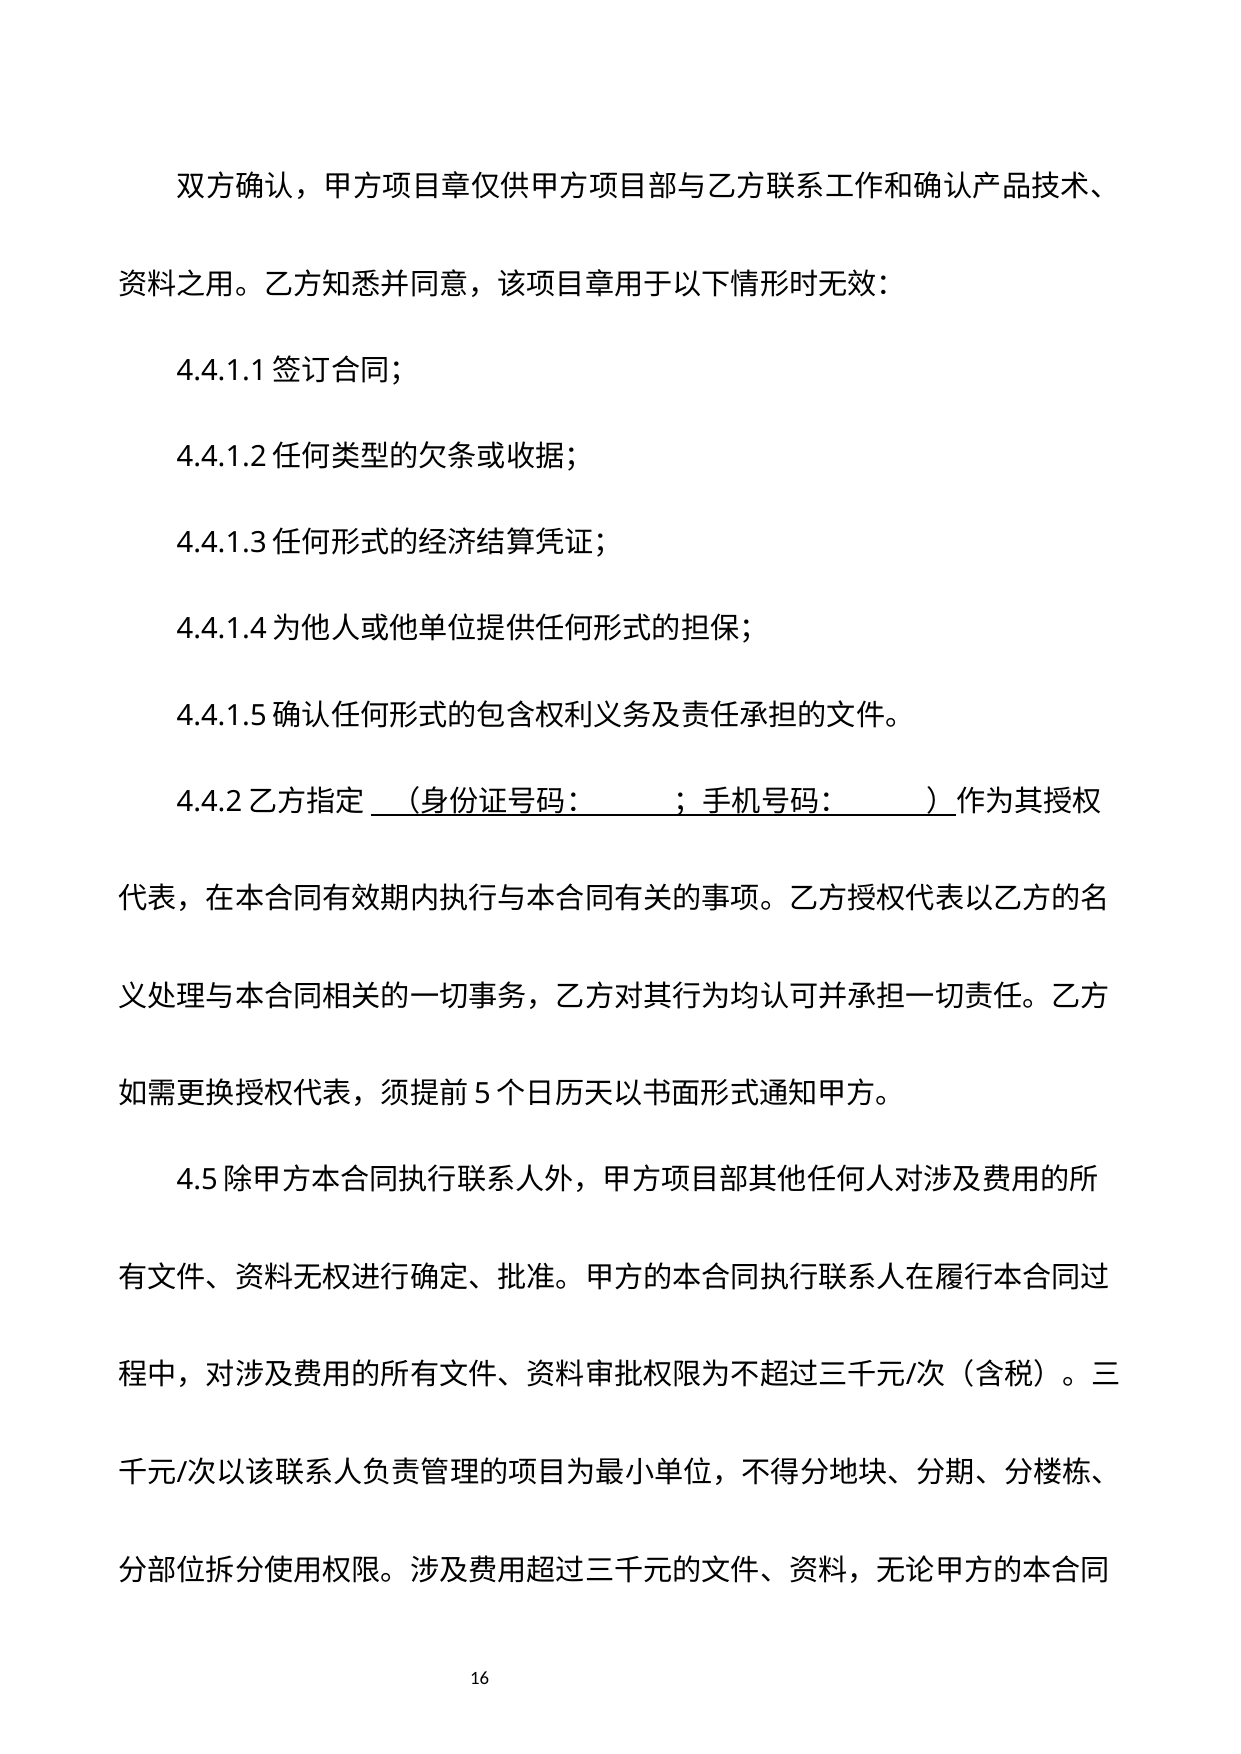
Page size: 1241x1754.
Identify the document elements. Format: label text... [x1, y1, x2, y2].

list 4.4.1.3任何形式的经济结算凭证； [118, 508, 1122, 573]
list 双方确认，甲方项目章仅供甲方项目部与乙方联系工作和确认产品技术、资料之用。乙方知悉并同意，该项目章用于以下情形时无效： [118, 152, 1122, 314]
list 4.4.2乙方指定 （身份证号码： ；手机号码： ）作为其授权代表，在本合同有效期内执行与本合同有关的事项。乙方授权代表以乙方的名义处理与本合同相关的一切事务，乙方对其行为均认可并承担一切责任。乙方如需更换授权代表，须提前5个日历天以书面形式通知甲方。 [118, 766, 1122, 1123]
list 4.4.1.4为他人或他单位提供任何形式的担保； [118, 594, 1122, 659]
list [118, 1145, 1122, 1600]
list 4.4.1.2任何类型的欠条或收据； [118, 421, 1122, 486]
list 4.4.1.1签订合同； [118, 335, 1122, 400]
list 4.4.1.5确认任何形式的包含权利义务及责任承担的文件。 [118, 680, 1122, 745]
